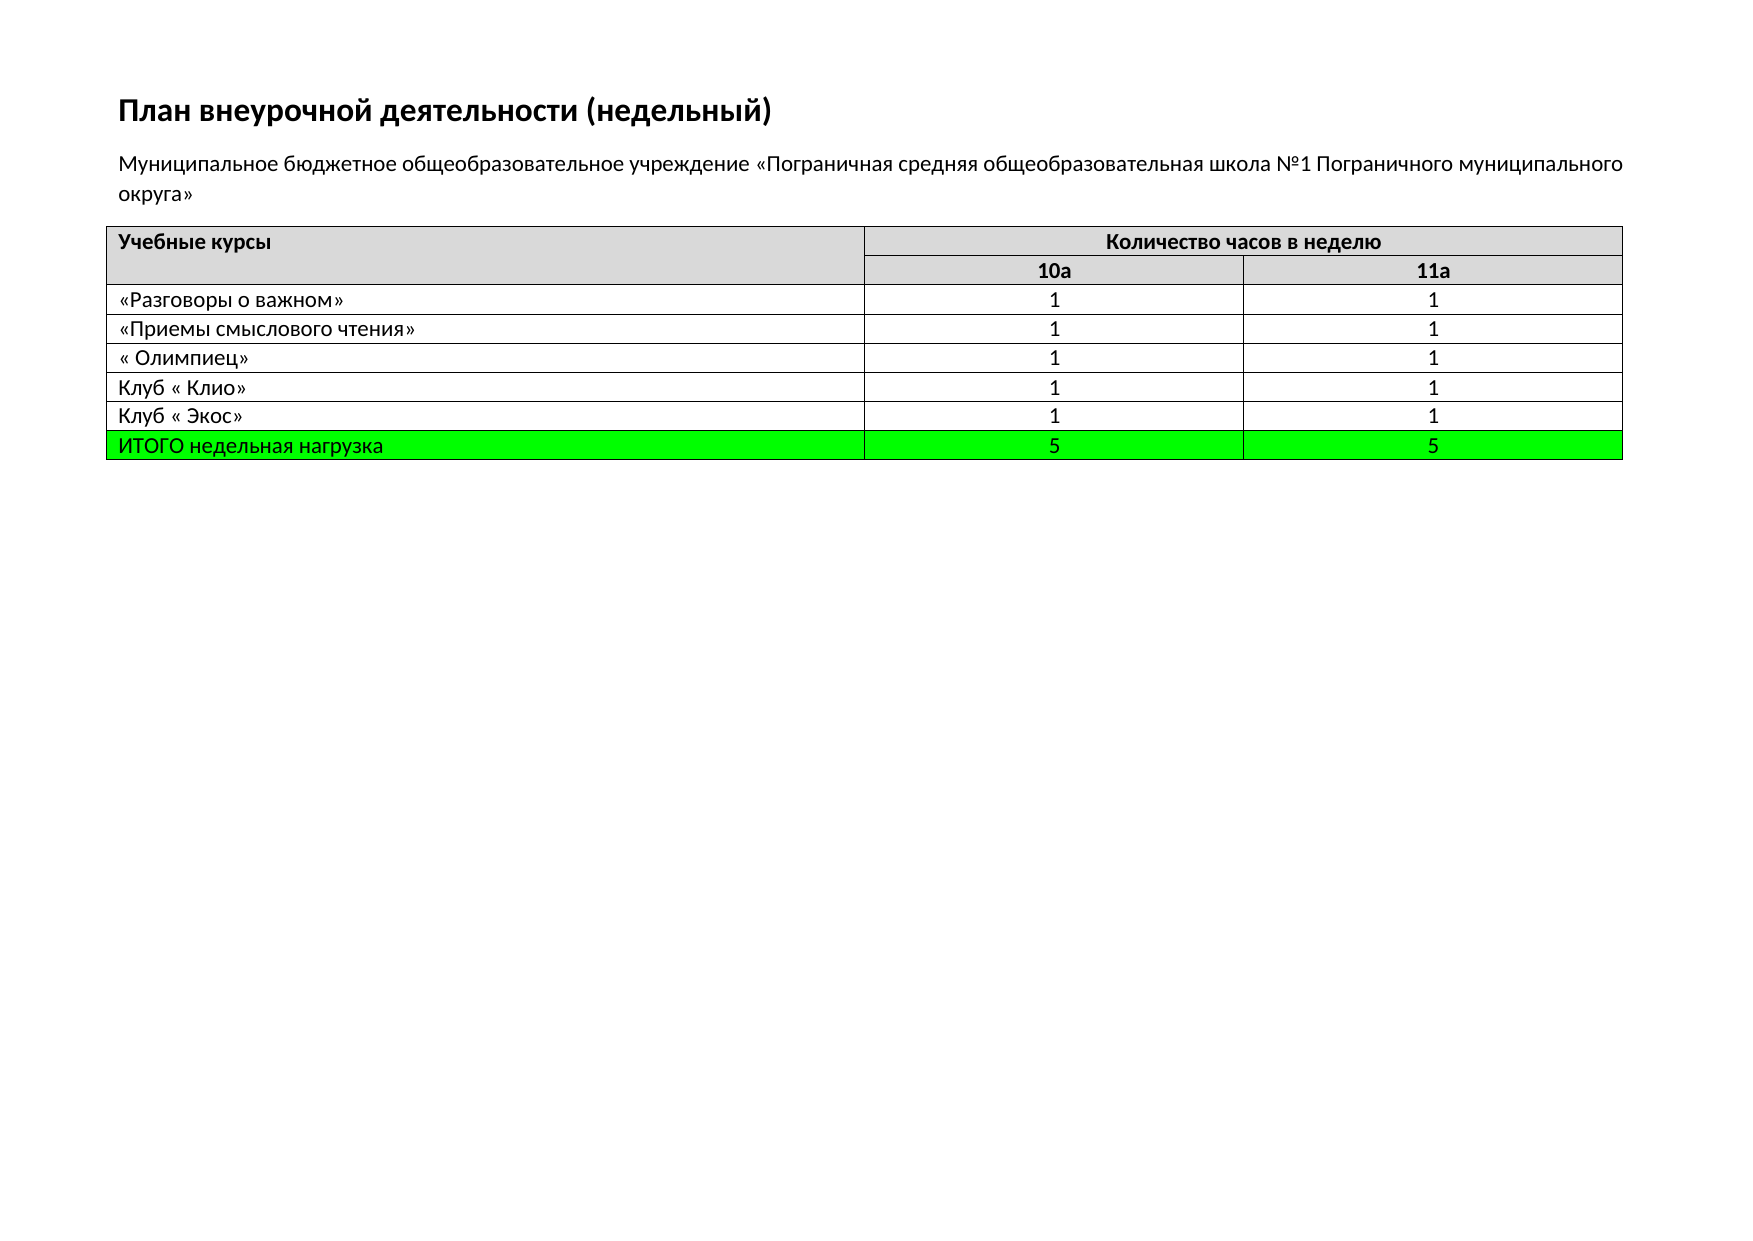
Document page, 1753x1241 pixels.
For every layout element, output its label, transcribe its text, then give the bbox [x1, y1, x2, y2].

table_cell 10а [865, 256, 1243, 284]
table_cell 1 [865, 373, 1243, 401]
table_cell 1 [1244, 373, 1622, 401]
table_cell Клуб « Клио» [107, 373, 864, 401]
table_cell 1 [1244, 344, 1622, 372]
table_cell «Разговоры о важном» [107, 285, 864, 313]
table_cell 5 [865, 431, 1243, 459]
table_cell 1 [865, 402, 1243, 430]
table_cell 11а [1244, 256, 1622, 284]
table_header Учебные курсы [107, 227, 864, 284]
table_cell 1 [1244, 402, 1622, 430]
text Муниципальное бюджетное общеобразовательное учреждение «Пограничная средняя общеобразовательная школа №1 Пограничного муниципального округа» [118, 149, 1634, 207]
table_cell ИТОГО недельная нагрузка [107, 431, 864, 459]
table_cell 1 [1244, 315, 1622, 342]
table_cell Клуб « Экос» [107, 402, 864, 430]
table_cell 1 [1244, 285, 1622, 313]
text План внеурочной деятельности (недельный) [118, 88, 1634, 129]
table_cell « Олимпиец» [107, 344, 864, 372]
table_cell «Приемы смыслового чтения» [107, 315, 864, 342]
table_cell 1 [865, 285, 1243, 313]
table_cell 1 [865, 344, 1243, 372]
table_cell 5 [1244, 431, 1622, 459]
table_cell 1 [865, 315, 1243, 342]
table_header Количество часов в неделю [865, 227, 1622, 255]
